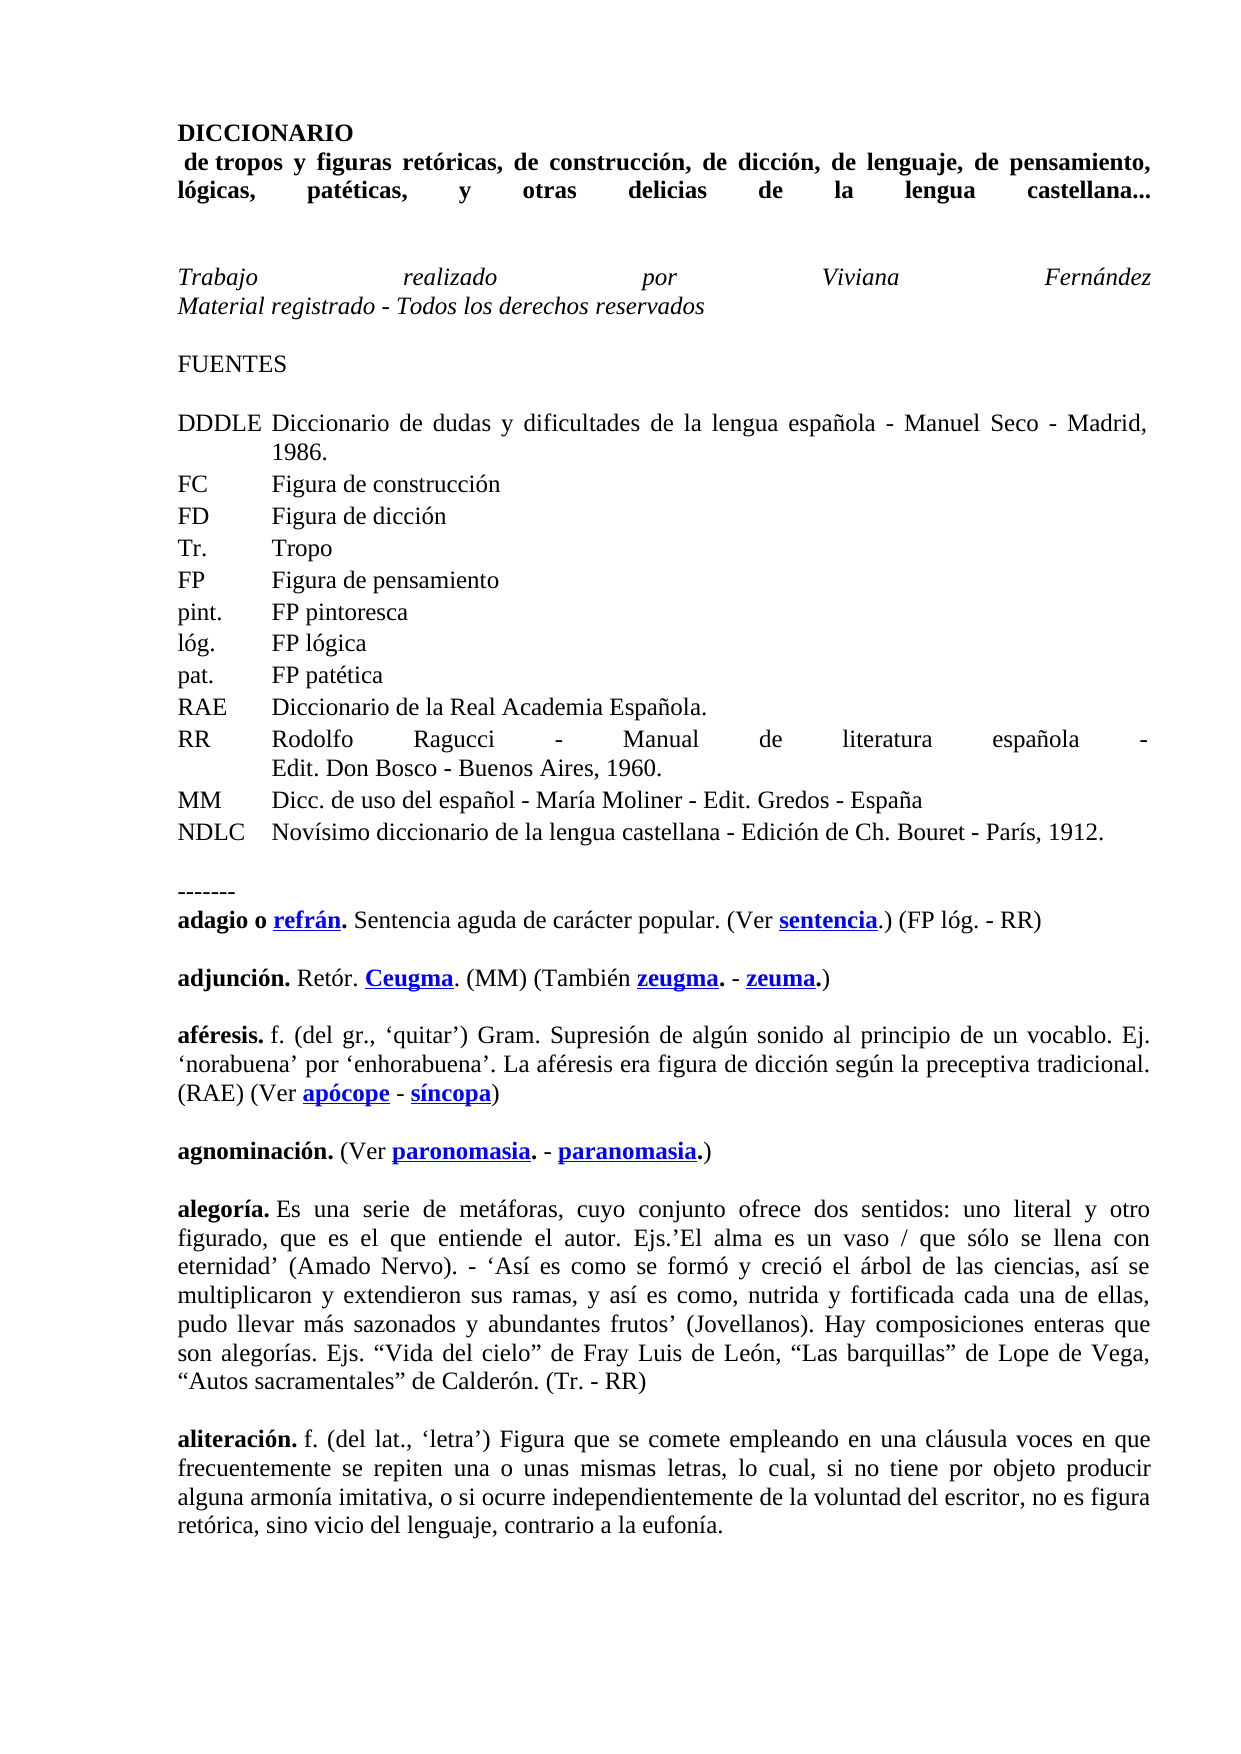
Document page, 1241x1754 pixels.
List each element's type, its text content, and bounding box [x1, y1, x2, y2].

table_cell lóg. [176, 627, 270, 659]
table_cell RAE [176, 691, 270, 722]
text DICCIONARIO de tropos y figuras retóricas, de construcción, de dicción, de lenguaje, de pensamiento, lógicas, patéticas, y otras delicias de la lengua castellana... [177, 118, 1152, 233]
table_cell FD [176, 499, 270, 531]
text aliteración. f. (del lat., ‘letra’) Figura que se comete empleando en una cláusula voces en que frecuentemente se repiten una o unas mismas letras, lo cual, si no tiene por objeto producir alguna armonía imitativa, o si ocurre independientemente de la voluntad del escritor, no es figura retórica, sino vicio del lenguaje, contrario a la eufonía. [177, 1424, 1152, 1539]
table_cell pint. [176, 595, 270, 627]
table_cell Dicc. de uso del español - María Moliner - Edit. Gredos - España [270, 783, 1150, 815]
table_cell FP [176, 563, 270, 595]
text alegoría. Es una serie de metáforas, cuyo conjunto ofrece dos sentidos: uno literal y otro figurado, que es el que entiende el autor. Ejs.’El alma es un vaso / que sólo se llena con eternidad’ (Amado Nervo). - ‘Así es como se formó y creció el árbol de las ciencias, así se multiplicaron y extendieron sus ramas, y así es como, nutrida y fortificada cada una de ellas, pudo llevar más sazonados y abundantes frutos’ (Jovellanos). Hay composiciones enteras que son alegorías. Ejs. “Vida del cielo” de Fray Luis de León, “Las barquillas” de Lope de Vega, “Autos sacramentales” de Calderón. (Tr. - RR) [177, 1194, 1152, 1395]
table_cell Figura de dicción [270, 499, 1150, 531]
text Trabajo realizado por Viviana Fernández Material registrado - Todos los derechos reservados [177, 262, 1152, 320]
table_cell RR [176, 723, 270, 783]
text agnominación. (Ver paronomasia. - paranomasia.) [177, 1136, 1152, 1165]
table_cell Figura de pensamiento [270, 563, 1150, 595]
table_cell FC [176, 468, 270, 499]
text ------- adagio o refrán. Sentencia aguda de carácter popular. (Ver sentencia.) (FP lóg. - RR) [177, 876, 1152, 933]
table_cell FP patética [270, 659, 1150, 691]
table_cell pat. [176, 659, 270, 691]
table_cell Novísimo diccionario de la lengua castellana - Edición de Ch. Bouret - París, 1912. [270, 815, 1150, 847]
table_cell Rodolfo Ragucci - Manual de literatura española - Edit. Don Bosco - Buenos Aires, 1960. [270, 723, 1150, 783]
table_cell Figura de construcción [270, 468, 1150, 499]
table_cell Tropo [270, 531, 1150, 563]
table_cell NDLC [176, 815, 270, 847]
table_cell MM [176, 783, 270, 815]
table_cell FP lógica [270, 627, 1150, 659]
table_header Diccionario de dudas y dificultades de la lengua española - Manuel Seco - Madrid, 1986. [270, 407, 1150, 467]
table_header DDDLE [176, 407, 270, 467]
text FUENTES [177, 349, 1152, 378]
table_cell Diccionario de la Real Academia Española. [270, 691, 1150, 722]
text adjunción. Retór. Ceugma. (MM) (También zeugma. - zeuma.) [177, 963, 1152, 991]
table_cell Tr. [176, 531, 270, 563]
text aféresis. f. (del gr., ‘quitar’) Gram. Supresión de algún sonido al principio de un vocablo. Ej. ‘norabuena’ por ‘enhorabuena’. La aféresis era figura de dicción según la preceptiva tradicional. (RAE) (Ver apócope - síncopa) [177, 1021, 1152, 1107]
table_cell FP pintoresca [270, 595, 1150, 627]
